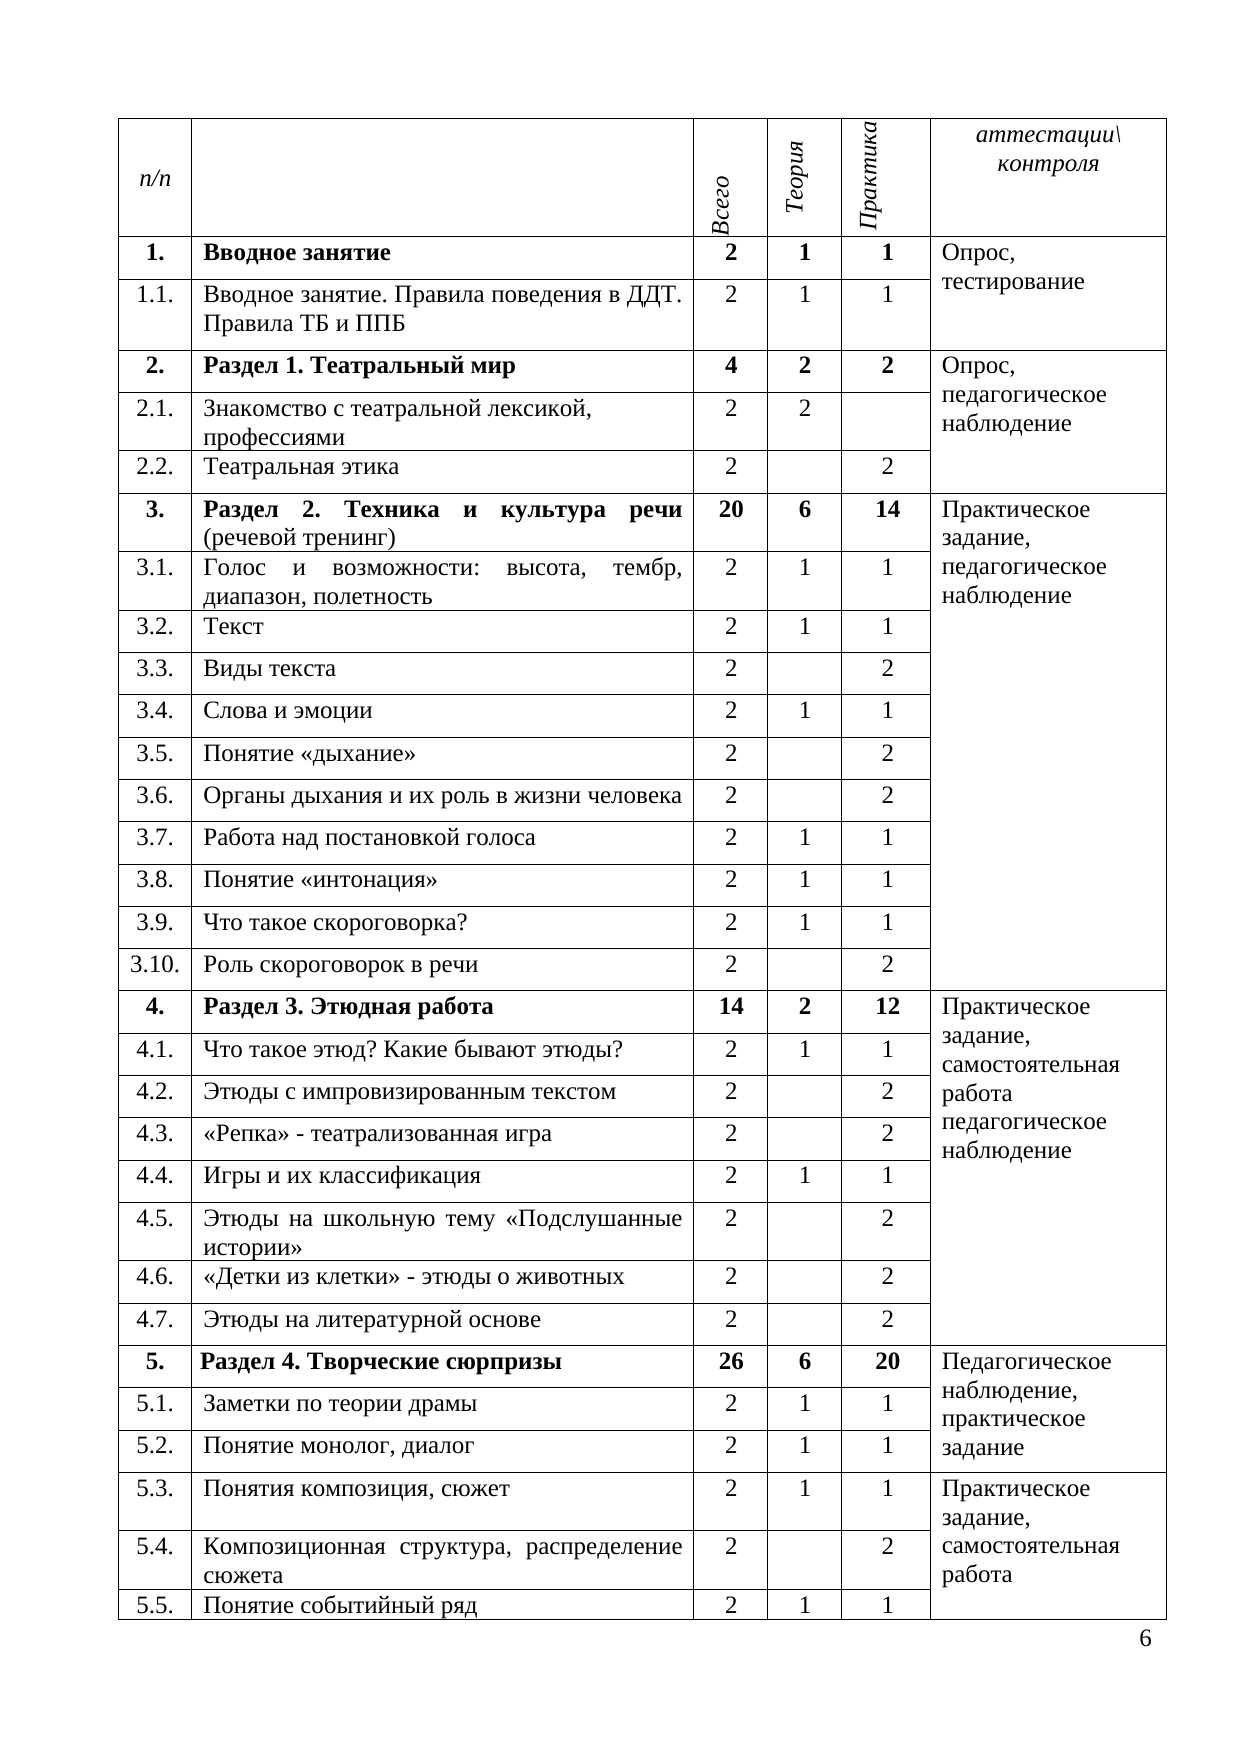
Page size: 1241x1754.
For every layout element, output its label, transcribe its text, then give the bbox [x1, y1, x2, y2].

table_cell [842, 393, 930, 450]
table_cell 4.7. [119, 1304, 191, 1345]
table_cell 2 [694, 865, 767, 906]
table_cell 2 [694, 1076, 767, 1117]
table_cell 1 [768, 1161, 841, 1202]
table_cell 2 [768, 991, 841, 1033]
table_cell 2 [842, 653, 930, 694]
table_cell 1 [842, 237, 930, 278]
table_cell 1 [768, 1431, 841, 1472]
table_cell 2 [694, 552, 767, 610]
table_cell 1 [842, 865, 930, 906]
table_cell 1 [842, 1161, 930, 1202]
table_cell 2 [694, 611, 767, 652]
table_cell 1 [842, 552, 930, 610]
table_cell 2 [694, 1161, 767, 1202]
table_cell 1 [768, 1473, 841, 1530]
table_cell Роль скороговорок в речи [192, 949, 693, 990]
table_cell 4.2. [119, 1076, 191, 1117]
table_cell 2 [842, 780, 930, 821]
table_header № п/п [119, 119, 191, 236]
table_cell 5.5. [119, 1590, 191, 1619]
table_cell 2 [694, 280, 767, 349]
table_cell 1 [768, 280, 841, 349]
table_cell 1. [119, 237, 191, 278]
table_cell 2 [842, 1304, 930, 1345]
table_cell 1 [768, 822, 841, 863]
table_cell 4.3. [119, 1118, 191, 1159]
table_cell 4 [694, 351, 767, 392]
table_cell Текст [192, 611, 693, 652]
table_cell 2 [768, 351, 841, 392]
table_cell 4. [119, 991, 191, 1033]
table_cell 2 [842, 949, 930, 990]
table_cell [768, 1531, 841, 1589]
table_cell Всего [694, 119, 767, 236]
table_cell 5.1. [119, 1388, 191, 1429]
table_cell 6 [768, 494, 841, 551]
table_cell 2 [694, 1261, 767, 1303]
table_cell 3.10. [119, 949, 191, 990]
table_cell 1 [768, 865, 841, 906]
table_cell 2 [842, 1118, 930, 1159]
table_cell 4.5. [119, 1203, 191, 1260]
table_cell [768, 653, 841, 694]
table_cell Что такое этюд? Какие бывают этюды? [192, 1034, 693, 1075]
table_cell 2 [694, 949, 767, 990]
table_cell «Детки из клетки» - этюды о животных [192, 1261, 693, 1303]
table_cell Виды текста [192, 653, 693, 694]
table_cell 3.8. [119, 865, 191, 906]
table_cell Этюды с импровизированным текстом [192, 1076, 693, 1117]
table_cell 3. [119, 494, 191, 551]
table_cell 2.1. [119, 393, 191, 450]
table_cell 2 [694, 1304, 767, 1345]
table_cell Практическое задание, самостоятельная работа педагогическое наблюдение [931, 991, 1166, 1345]
table_cell Работа над постановкой голоса [192, 822, 693, 863]
table_cell 2 [694, 1034, 767, 1075]
table_cell [768, 1118, 841, 1159]
table_cell Раздел 1. Театральный мир [192, 351, 693, 392]
table_cell 3.2. [119, 611, 191, 652]
table_cell 2 [694, 907, 767, 948]
table_cell 3.9. [119, 907, 191, 948]
table_cell Понятие «интонация» [192, 865, 693, 906]
table_cell 5.4. [119, 1531, 191, 1589]
table_cell 1 [842, 907, 930, 948]
table_cell 1 [768, 1590, 841, 1619]
table_cell 2 [842, 1076, 930, 1117]
table_cell «Репка» - театрализованная игра [192, 1118, 693, 1159]
table_cell 2 [694, 1388, 767, 1429]
table_cell 2 [694, 451, 767, 493]
table_cell Заметки по теории драмы [192, 1388, 693, 1429]
table_cell Понятие монолог, диалог [192, 1431, 693, 1472]
table_cell Раздел 2. Техника и культура речи (речевой тренинг) [192, 494, 693, 551]
table_cell [768, 738, 841, 779]
table_cell [768, 1261, 841, 1303]
table_cell [768, 780, 841, 821]
table_cell 3.6. [119, 780, 191, 821]
table_cell 3.5. [119, 738, 191, 779]
table_cell Композиционная структура, распределение сюжета [192, 1531, 693, 1589]
table_cell 2 [694, 1203, 767, 1260]
table_cell Понятие «дыхание» [192, 738, 693, 779]
table_cell 1 [768, 552, 841, 610]
table_cell 2 [694, 1590, 767, 1619]
table_cell 2 [842, 1531, 930, 1589]
table_cell 1 [768, 237, 841, 278]
table_cell 5. [119, 1346, 191, 1387]
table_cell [192, 1590, 693, 1619]
table_cell 2.2. [119, 451, 191, 493]
table_cell 2 [694, 1473, 767, 1530]
table_cell Теория [768, 119, 841, 236]
table_cell Голос и возможности: высота, тембр, диапазон, полетность [192, 552, 693, 610]
table_cell Педагогическое наблюдение, практическое задание [931, 1346, 1166, 1472]
table_cell Игры и их классификация [192, 1161, 693, 1202]
table_cell Вводное занятие [192, 237, 693, 278]
table_cell [768, 1304, 841, 1345]
table_cell 20 [694, 494, 767, 551]
table_cell 1 [842, 822, 930, 863]
table_cell 3.4. [119, 695, 191, 737]
table_cell Этюды на школьную тему «Подслушанные истории» [192, 1203, 693, 1260]
table_cell 4.6. [119, 1261, 191, 1303]
table_cell 2 [694, 653, 767, 694]
table_cell Практическое задание, педагогическое наблюдение [931, 494, 1166, 990]
table_cell 1 [842, 1034, 930, 1075]
table_cell Опрос, тестирование [931, 237, 1166, 349]
table_cell 14 [842, 494, 930, 551]
table_cell 3.7. [119, 822, 191, 863]
table_cell 3.1. [119, 552, 191, 610]
table_cell Вводное занятие. Правила поведения в ДДТ. Правила ТБ и ППБ [192, 280, 693, 349]
table_cell 4.4. [119, 1161, 191, 1202]
table_cell 5.2. [119, 1431, 191, 1472]
table_cell 5.3. [119, 1473, 191, 1530]
table_cell [768, 949, 841, 990]
table_cell Понятия композиция, сюжет [192, 1473, 693, 1530]
table_cell 1 [842, 1388, 930, 1429]
table_cell 6 [768, 1346, 841, 1387]
table_cell 2 [842, 451, 930, 493]
table_cell Театральная этика [192, 451, 693, 493]
table_cell 1 [842, 611, 930, 652]
table_cell 20 [842, 1346, 930, 1387]
table_cell Раздел 4. Творческие сюрпризы [192, 1346, 693, 1387]
table_cell 1 [842, 280, 930, 349]
table_cell 2 [842, 1203, 930, 1260]
table_cell 1 [842, 1590, 930, 1619]
table_cell 1 [768, 907, 841, 948]
table_cell 2 [694, 1431, 767, 1472]
table_cell 1 [842, 695, 930, 737]
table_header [931, 119, 1166, 236]
table_cell 2 [694, 738, 767, 779]
table_cell 12 [842, 991, 930, 1033]
table_cell 4.1. [119, 1034, 191, 1075]
table_cell 2 [694, 1531, 767, 1589]
table_cell 2 [842, 1261, 930, 1303]
table_cell [768, 451, 841, 493]
table_cell 2 [694, 393, 767, 450]
table_cell 1 [842, 1431, 930, 1472]
table_cell Слова и эмоции [192, 695, 693, 737]
table_cell 3.3. [119, 653, 191, 694]
table_cell 2 [842, 738, 930, 779]
table_cell 2 [842, 351, 930, 392]
table_cell Практика [842, 119, 930, 236]
table_cell 2. [119, 351, 191, 392]
table_cell Раздел 3. Этюдная работа [192, 991, 693, 1033]
table_cell Что такое скороговорка? [192, 907, 693, 948]
table_cell 2 [694, 780, 767, 821]
table_cell 2 [694, 695, 767, 737]
table_cell 1 [768, 1034, 841, 1075]
table_cell 1 [768, 611, 841, 652]
table_cell 2 [694, 1118, 767, 1159]
table_cell Практическое задание, самостоятельная работа [931, 1473, 1166, 1619]
table_cell Опрос, педагогическое наблюдение [931, 351, 1166, 493]
table_cell Органы дыхания и их роль в жизни человека [192, 780, 693, 821]
table_cell 1 [842, 1473, 930, 1530]
table_cell 14 [694, 991, 767, 1033]
table_cell 1 [768, 695, 841, 737]
table_cell 1.1. [119, 280, 191, 349]
table_cell 1 [768, 1388, 841, 1429]
table_cell 2 [694, 822, 767, 863]
table_cell 26 [694, 1346, 767, 1387]
table_cell Знакомство с театральной лексикой, профессиями [192, 393, 693, 450]
table_cell 2 [768, 393, 841, 450]
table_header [192, 119, 693, 236]
table_cell [768, 1076, 841, 1117]
table_cell [768, 1203, 841, 1260]
table_cell Этюды на литературной основе [192, 1304, 693, 1345]
table_cell 2 [694, 237, 767, 278]
